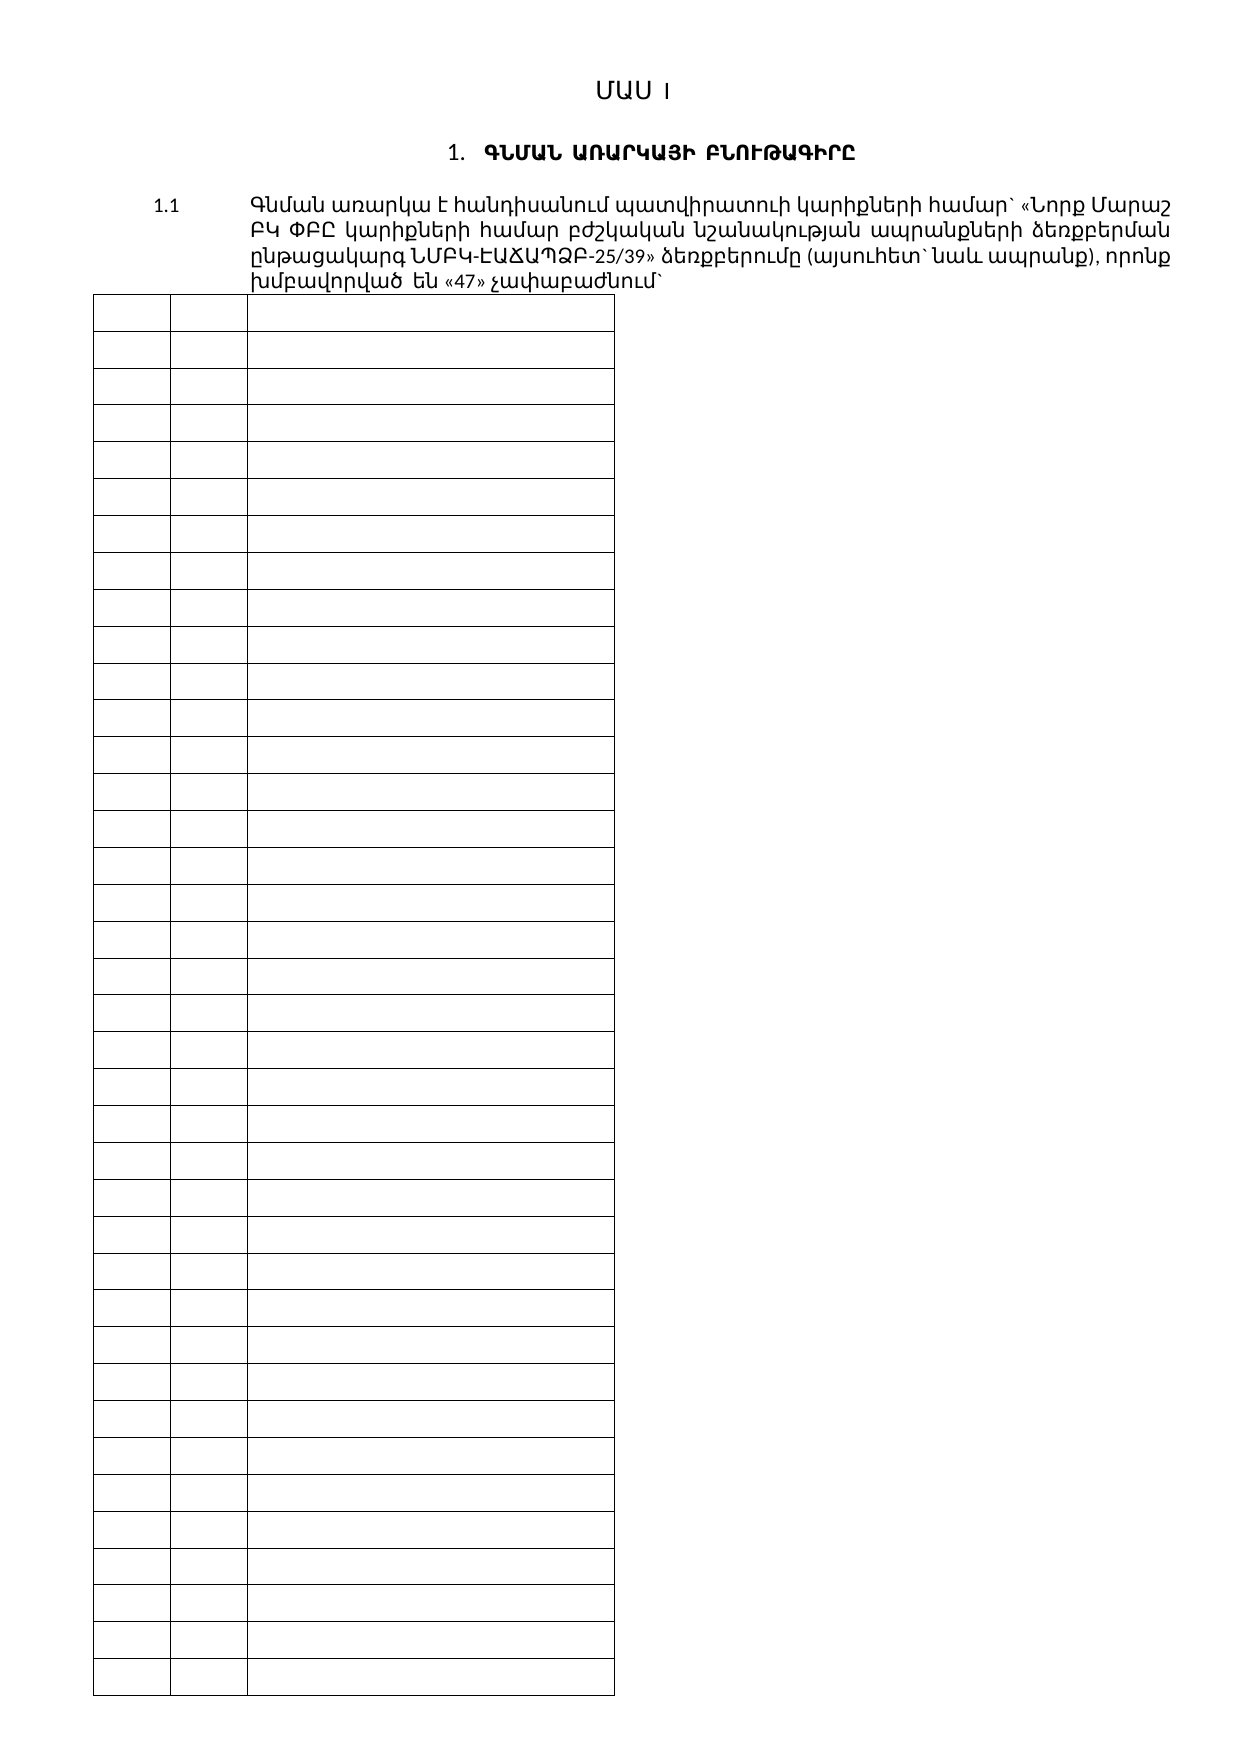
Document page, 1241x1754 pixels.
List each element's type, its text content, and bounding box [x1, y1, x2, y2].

list ԳՆՄԱՆ ԱՌԱՐԿԱՅԻ ԲՆՈՒԹԱԳԻՐԸ [131, 136, 1171, 167]
text ՄԱՍ I [94, 75, 1171, 106]
subtitle Գնման առարկա է հանդիսանում պատվիրատուի կարիքների համար` «Նորք Մարաշ ԲԿ ՓԲԸ կարիքների համար բժշկական նշանակության ապրանքների ձեռքբերման ընթացակարգ ՆՄԲԿ-ԷԱՃԱՊՁԲ-25/39» ձեռքբերումը (այսուհետ` նաև ապրանք), որոնք խմբավորված են «47» չափաբաժնում` [153, 192, 1171, 294]
